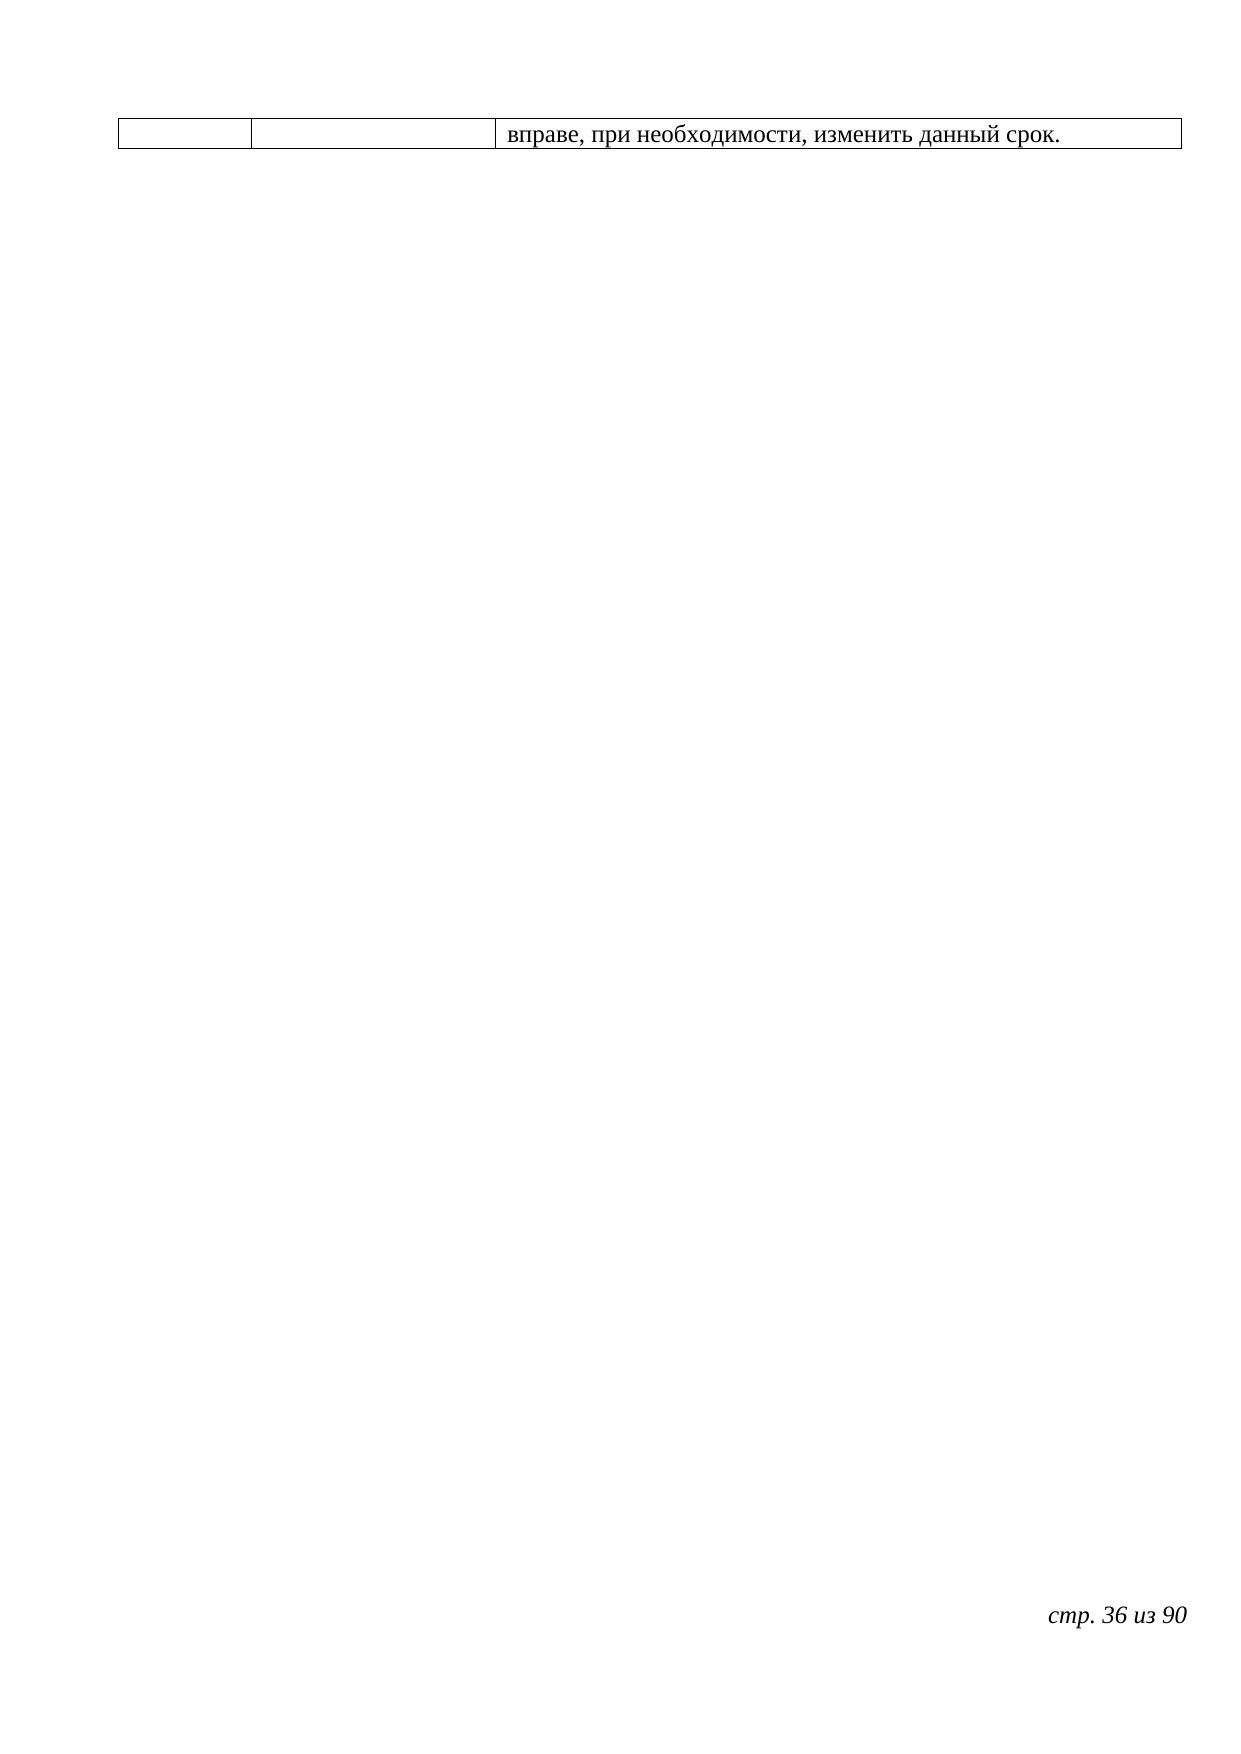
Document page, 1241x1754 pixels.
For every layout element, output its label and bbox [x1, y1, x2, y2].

table_cell [119, 119, 251, 148]
table_cell [496, 119, 1181, 148]
table_cell [252, 119, 495, 148]
